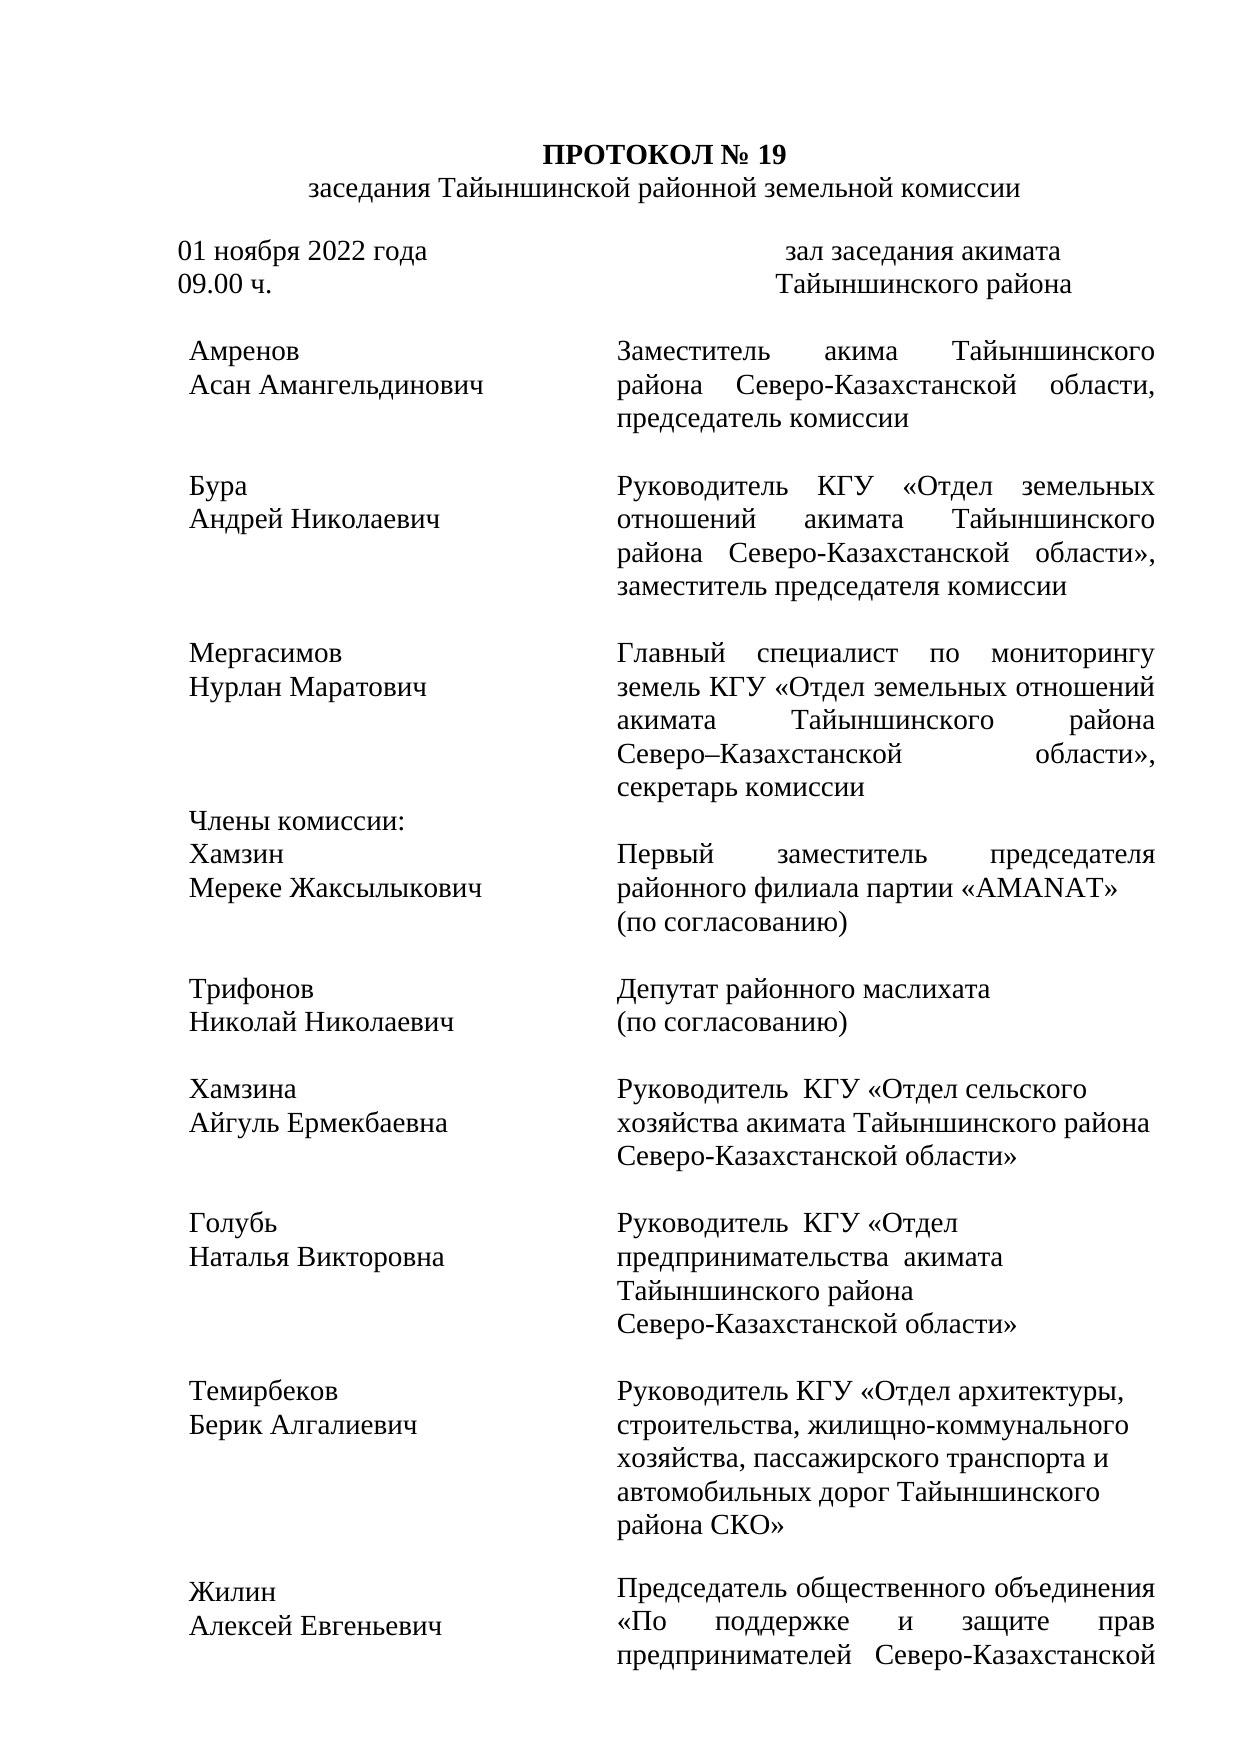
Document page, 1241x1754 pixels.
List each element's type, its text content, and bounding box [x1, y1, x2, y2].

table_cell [605, 1541, 1167, 1675]
text 09.00 ч. Тайыншинского района [177, 266, 1152, 300]
subtitle заседания Тайыншинской районной земельной комиссии [177, 171, 1152, 204]
table_cell Бура Андрей Николаевич [177, 468, 605, 635]
table_header Заместитель акима Тайыншинского района Северо-Казахстанской области, председатель комиссии [605, 334, 1167, 468]
table_cell Голубь Наталья Викторовна Темирбеков Берик Алгалиевич [177, 1206, 605, 1541]
table_header Амренов Асан Амангельдинович [177, 334, 605, 468]
table_cell Руководитель КГУ «Отдел земельных отношений акимата Тайыншинского района Северо-Казахстанской области», заместитель председателя комиссии [605, 468, 1167, 635]
table_cell Мергасимов Нурлан Маратович Члены комиссии: [177, 635, 605, 837]
table_cell Хамзин Мереке Жаксылыкович Трифонов Николай Николаевич Хамзина Айгуль Ермекбаевна [177, 837, 605, 1206]
text 01 ноября 2022 года зал заседания акимата [177, 233, 1152, 266]
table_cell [177, 1541, 605, 1675]
subtitle ПРОТОКОЛ № 19 [177, 103, 1152, 171]
table_cell Первый заместитель председателя районного филиала партии «AMANAT» (по согласованию) Депутат районного маслихата (по согласованию) Руководитель КГУ «Отдел сельского хозяйства акимата Тайыншинского района Северо-Казахстанской области» [605, 837, 1167, 1206]
table_cell Главный специалист по мониторингу земель КГУ «Отдел земельных отношений акимата Тайыншинского района Северо–Казахстанской области», секретарь комиссии [605, 635, 1167, 837]
table_cell Руководитель КГУ «Отдел предпринимательства акимата Тайыншинского района Северо-Казахстанской области» Руководитель КГУ «Отдел архитектуры, строительства, жилищно-коммунального хозяйства, пассажирского транспорта и автомобильных дорог Тайыншинского района СКО» [605, 1206, 1167, 1541]
